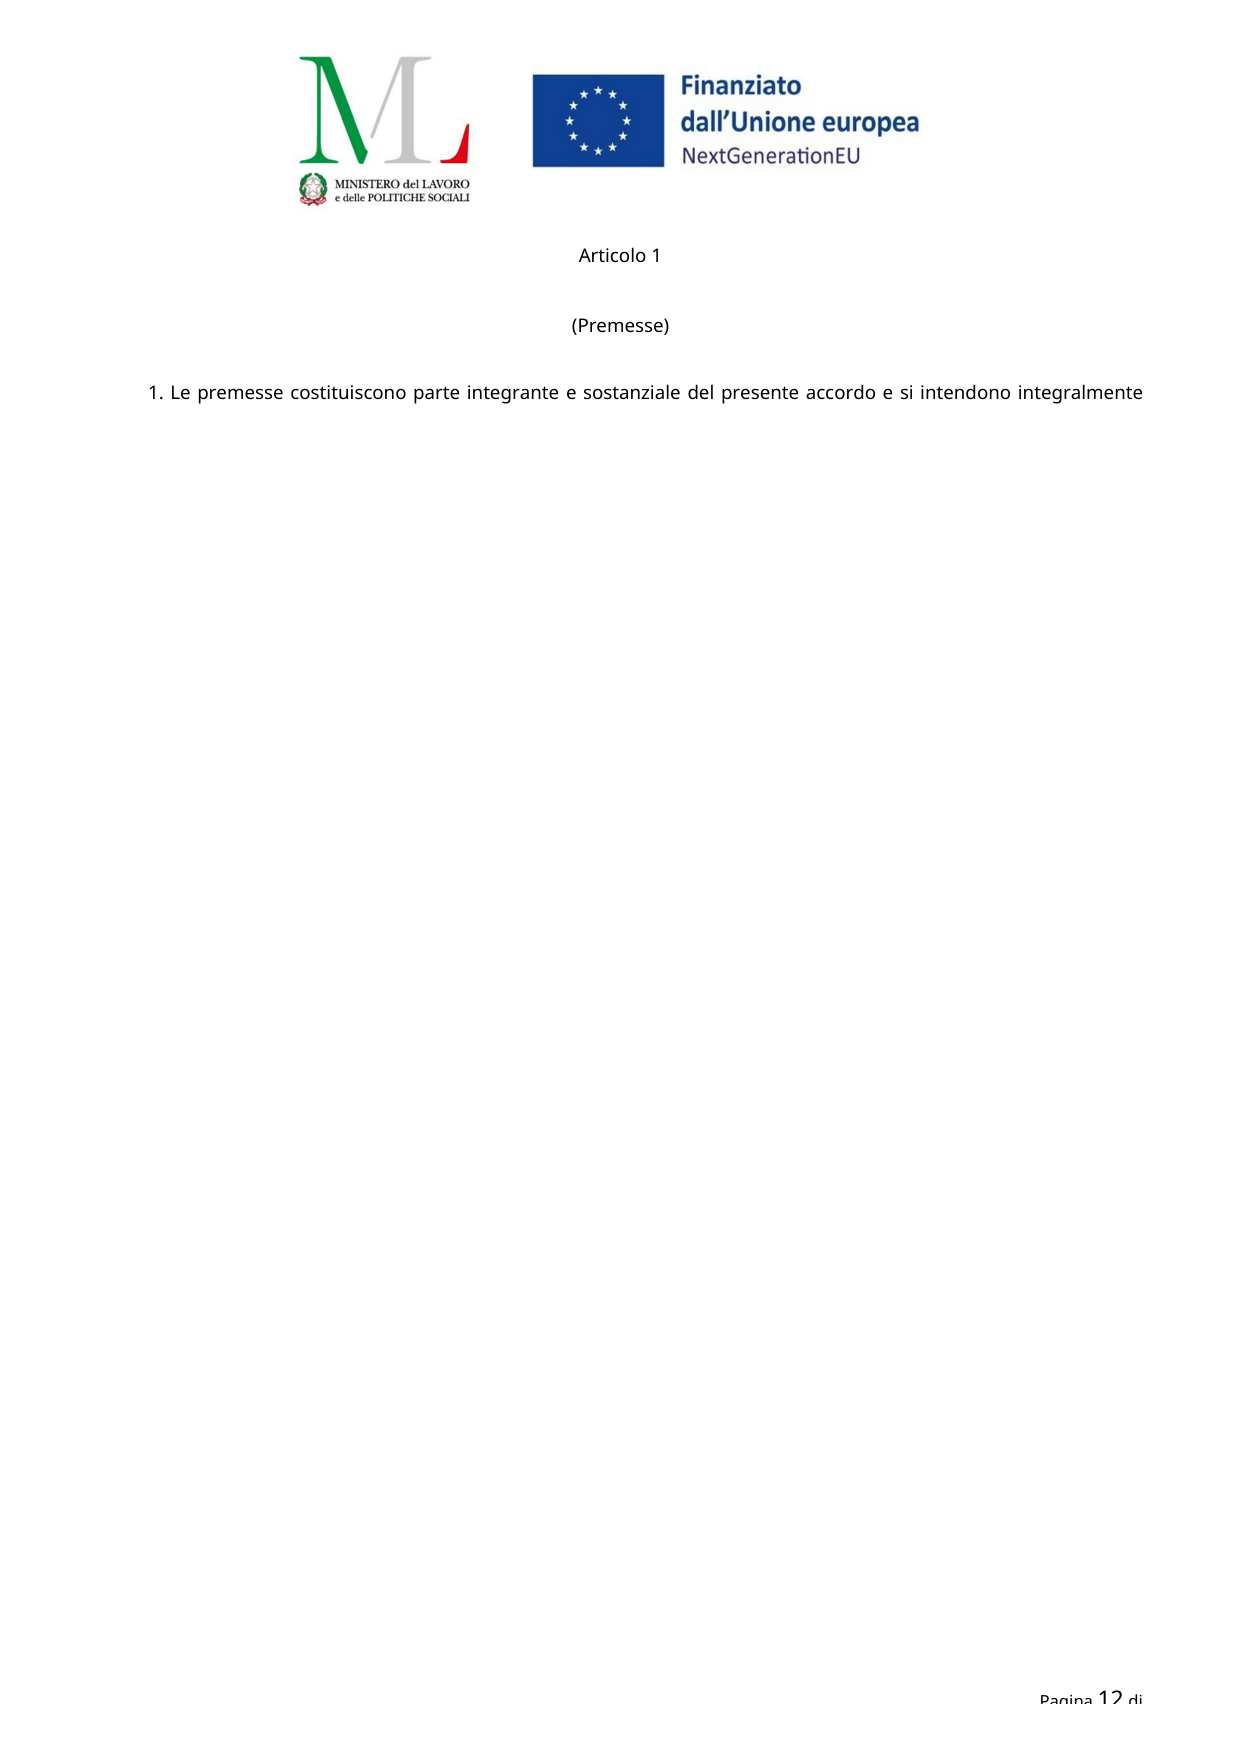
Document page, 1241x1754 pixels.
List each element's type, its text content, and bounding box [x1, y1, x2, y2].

text Articolo 1 (Premesse) [571, 242, 669, 338]
text 1. Le premesse costituiscono parte integrante e sostanziale del presente accordo e si intendono integralmente [148, 383, 1178, 404]
picture [291, 24, 1000, 213]
